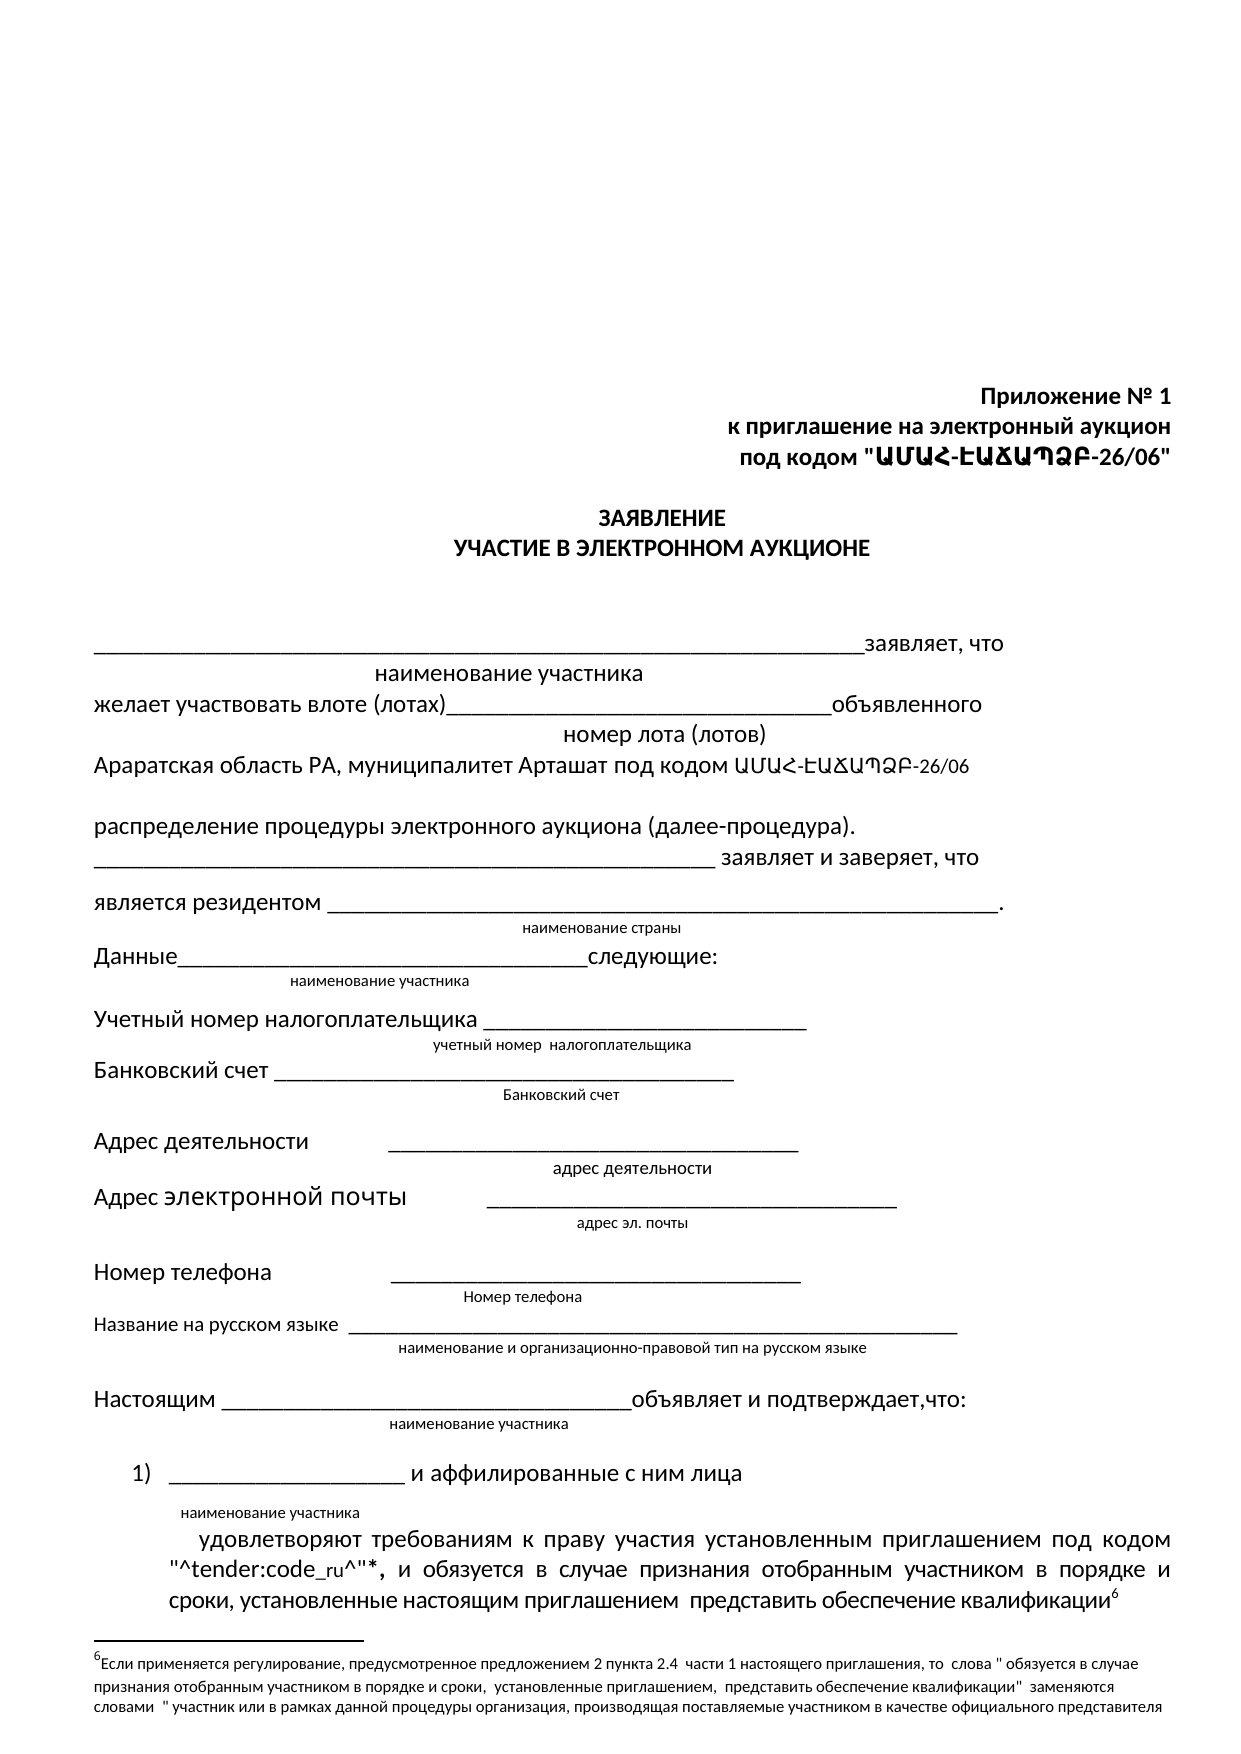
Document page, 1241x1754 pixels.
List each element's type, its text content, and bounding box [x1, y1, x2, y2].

text Банковский счет _____________________________________ [94, 1054, 1171, 1085]
text Название на русском языке _________________________________________________ [94, 1307, 1171, 1337]
text наименование участника [374, 657, 1171, 688]
list удовлетворяют требованиям к праву участия установленным приглашением под кодом "^tender:code_ru^"*, и обязуется в случае признания отобранным участником в порядке и сроки, установленные настоящим приглашением представить обеспечение квалификации [169, 1523, 1171, 1614]
text желает участвовать влоте (лотах)_______________________________объявленного [94, 688, 1171, 718]
text Адрес деятельности _________________________________ [94, 1125, 1171, 1156]
text Приложение № 1 [94, 380, 1171, 411]
text Данные_________________________________следующие: [94, 940, 1171, 970]
text наименование участника [94, 1502, 1171, 1523]
list ___________________ и аффилированные с ним лица [131, 1457, 1171, 1487]
text наименование участника [389, 1414, 1171, 1434]
text наименование участника [94, 970, 1171, 991]
text ЗАЯВЛЕНИЕ [94, 502, 1171, 533]
text под кодом "ԱՄԱՀ-ԷԱՃԱՊՁԲ-26/06" [94, 441, 1171, 472]
text УЧАСТИЕ В ЭЛЕКТРОННОМ АУКЦИОНЕ [94, 533, 1171, 563]
text ______________________________________________________________заявляет, что [94, 627, 1171, 657]
text Адрес электронной почты _________________________________ [94, 1179, 1171, 1213]
text Номер телефона _________________________________ [94, 1256, 1171, 1287]
text является резидентом ______________________________________________________. [94, 886, 1171, 917]
text номер лота (лотов) [552, 718, 1171, 749]
text Номер телефона [463, 1287, 1171, 1307]
text Учетный номер налогоплательщика __________________________ [94, 1003, 1171, 1034]
text адрес деятельности [94, 1156, 1171, 1179]
text __________________________________________________ заявляет и заверяет, что [94, 841, 1171, 871]
text наименование и организационно-правовой тип на русском языке [94, 1337, 1171, 1358]
text распределение процедуры электронного аукциона (далее-процедура). [94, 810, 1171, 841]
text адрес эл. почты [94, 1213, 1171, 1233]
text учетный номер налогоплательщика [94, 1034, 1171, 1054]
text к приглашение на электронный аукцион [94, 411, 1171, 441]
text Банковский счет [94, 1085, 1171, 1105]
text наименование страны [522, 917, 1171, 937]
text Араратская область РА, муниципалитет Арташат под кодом ԱՄԱՀ-ԷԱՃԱՊՁԲ-26/06 [94, 749, 1171, 779]
text Настоящим _________________________________объявляет и подтверждает,что: [94, 1383, 1171, 1414]
